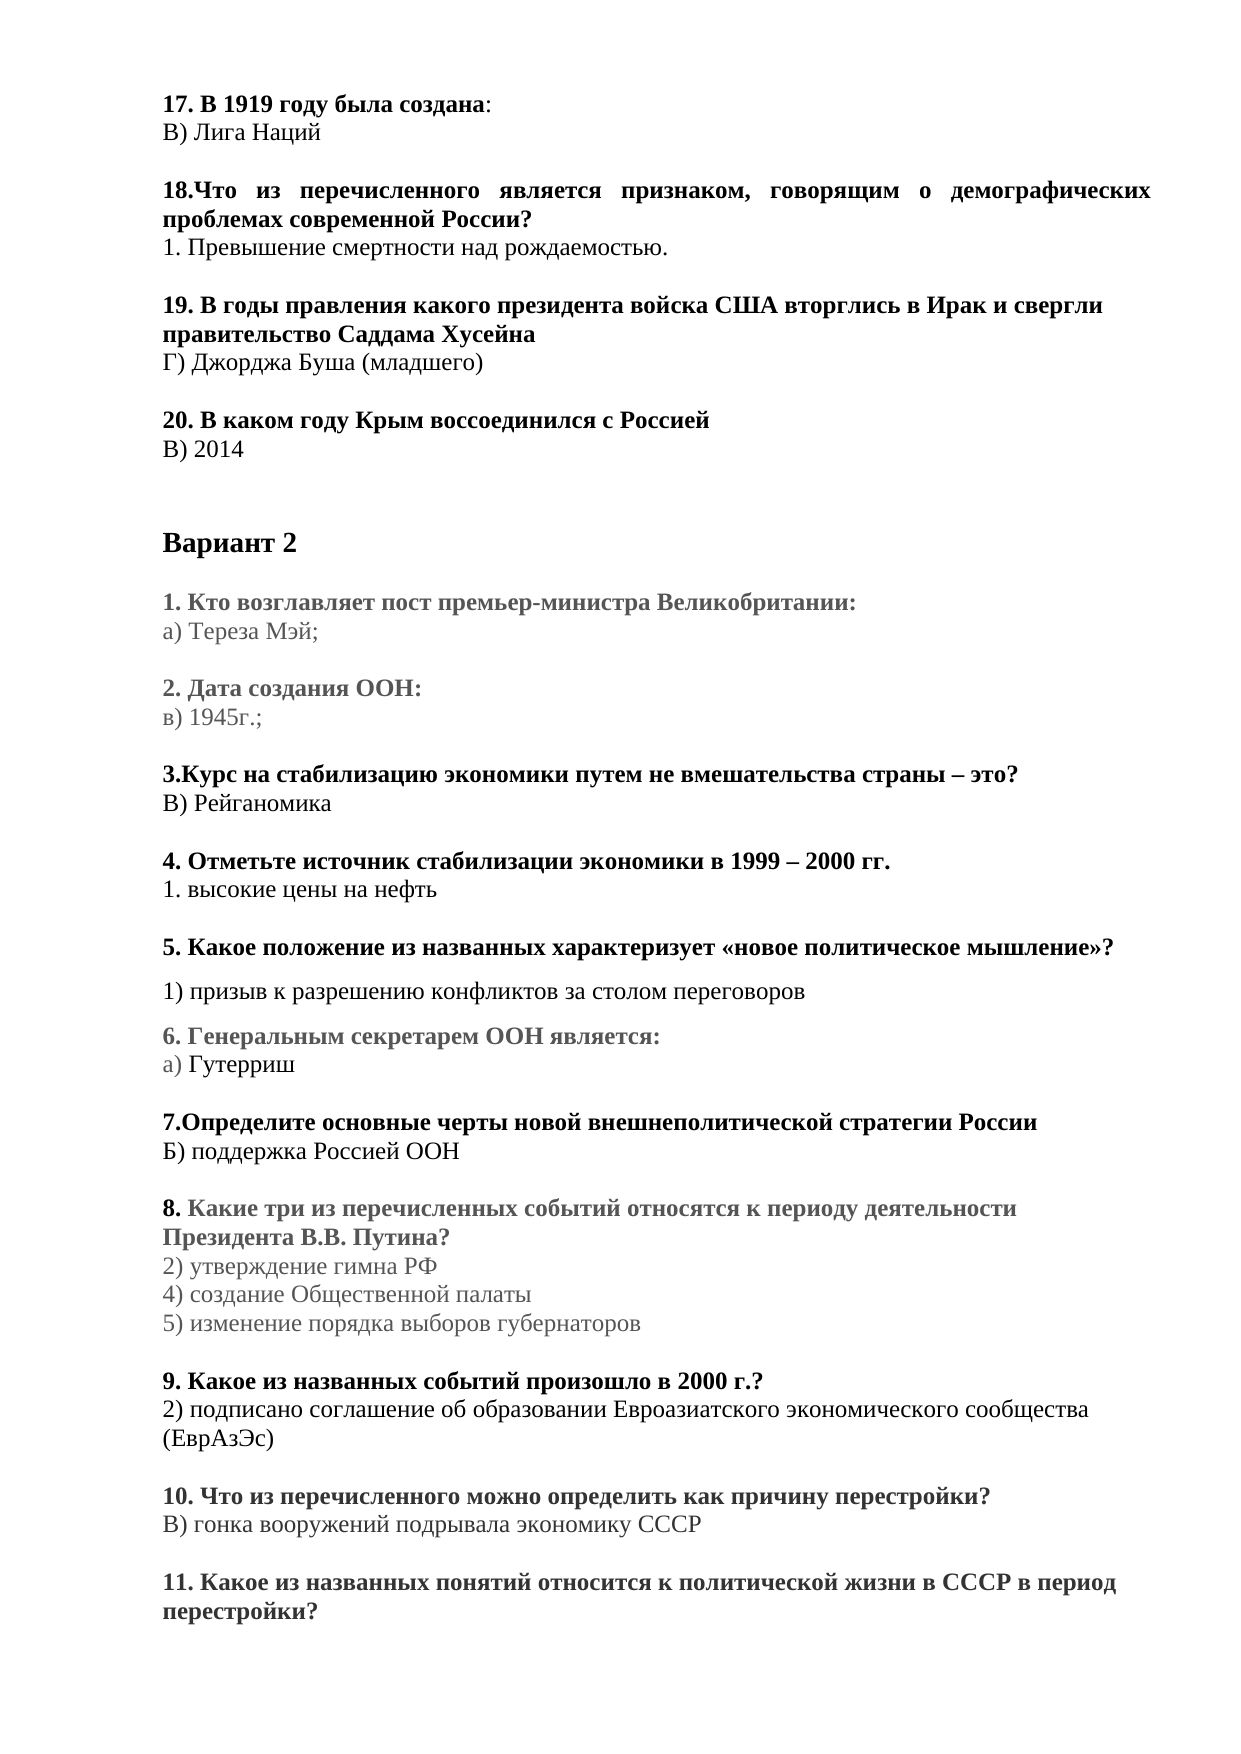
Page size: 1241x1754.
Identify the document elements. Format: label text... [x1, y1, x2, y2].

text Г) Джорджа Буша (младшего) [162, 347, 1152, 376]
text 8. Какие три из перечисленных событий относятся к периоду деятельности Президента В.В. Путина? [162, 1193, 1152, 1251]
text 7.Определите основные черты новой внешнеполитической стратегии России [162, 1107, 1152, 1136]
text Вариант 2 [162, 525, 1152, 558]
text 3.Курс на стабилизацию экономики путем не вмешательства страны – это? [162, 759, 1152, 788]
text Б) поддержка Россией ООН [162, 1136, 1152, 1164]
text 10. Что из перечисленного можно определить как причину перестройки? [162, 1481, 1152, 1509]
text В) гонка вооружений подрывала экономику СССР [162, 1509, 1152, 1538]
text 5. Какое положение из названных характеризует «новое политическое мышление»? [162, 932, 1152, 961]
text а) Тереза Мэй; [162, 616, 1152, 644]
text в) 1945г.; [162, 702, 1152, 731]
text В) Рейганомика [162, 788, 1152, 817]
text В) 2014 [162, 434, 1152, 462]
text 19. В годы правления какого президента войска США вторглись в Ирак и свергли правительство Саддама Хусейна [162, 290, 1152, 347]
text 6. Генеральным секретарем ООН является: [162, 1021, 1152, 1049]
text 18.Что из перечисленного является признаком, говорящим о демографических проблемах современной России? [162, 175, 1152, 232]
text 17. В 1919 году была создана: В) Лига Наций [162, 89, 1152, 175]
text 4. Отметьте источник стабилизации экономики в 1999 – 2000 гг. [162, 846, 1152, 874]
text 9. Какое из названных событий произошло в 2000 г.? [162, 1366, 1152, 1394]
text 1. высокие цены на нефть [162, 874, 1152, 903]
text 1. Превышение смертности над рождаемостью. [162, 232, 1152, 261]
text 1. Кто возглавляет пост премьер-министра Великобритании: [162, 587, 1152, 616]
text а) Гутерриш [162, 1049, 1152, 1078]
text 1) призыв к разрешению конфликтов за столом переговоров [162, 976, 1152, 1005]
text 11. Какое из названных понятий относится к политической жизни в СССР в период перестройки? [162, 1567, 1152, 1624]
text 2) подписано соглашение об образовании Евроазиатского экономического сообщества (ЕврАзЭс) [162, 1394, 1152, 1452]
text 2) утверждение гимна РФ 4) создание Общественной палаты 5) изменение порядка выборов губернаторов [162, 1251, 1152, 1366]
text 2. Дата создания ООН: [162, 673, 1152, 702]
text 20. В каком году Крым воссоединился с Россией [162, 405, 1152, 434]
